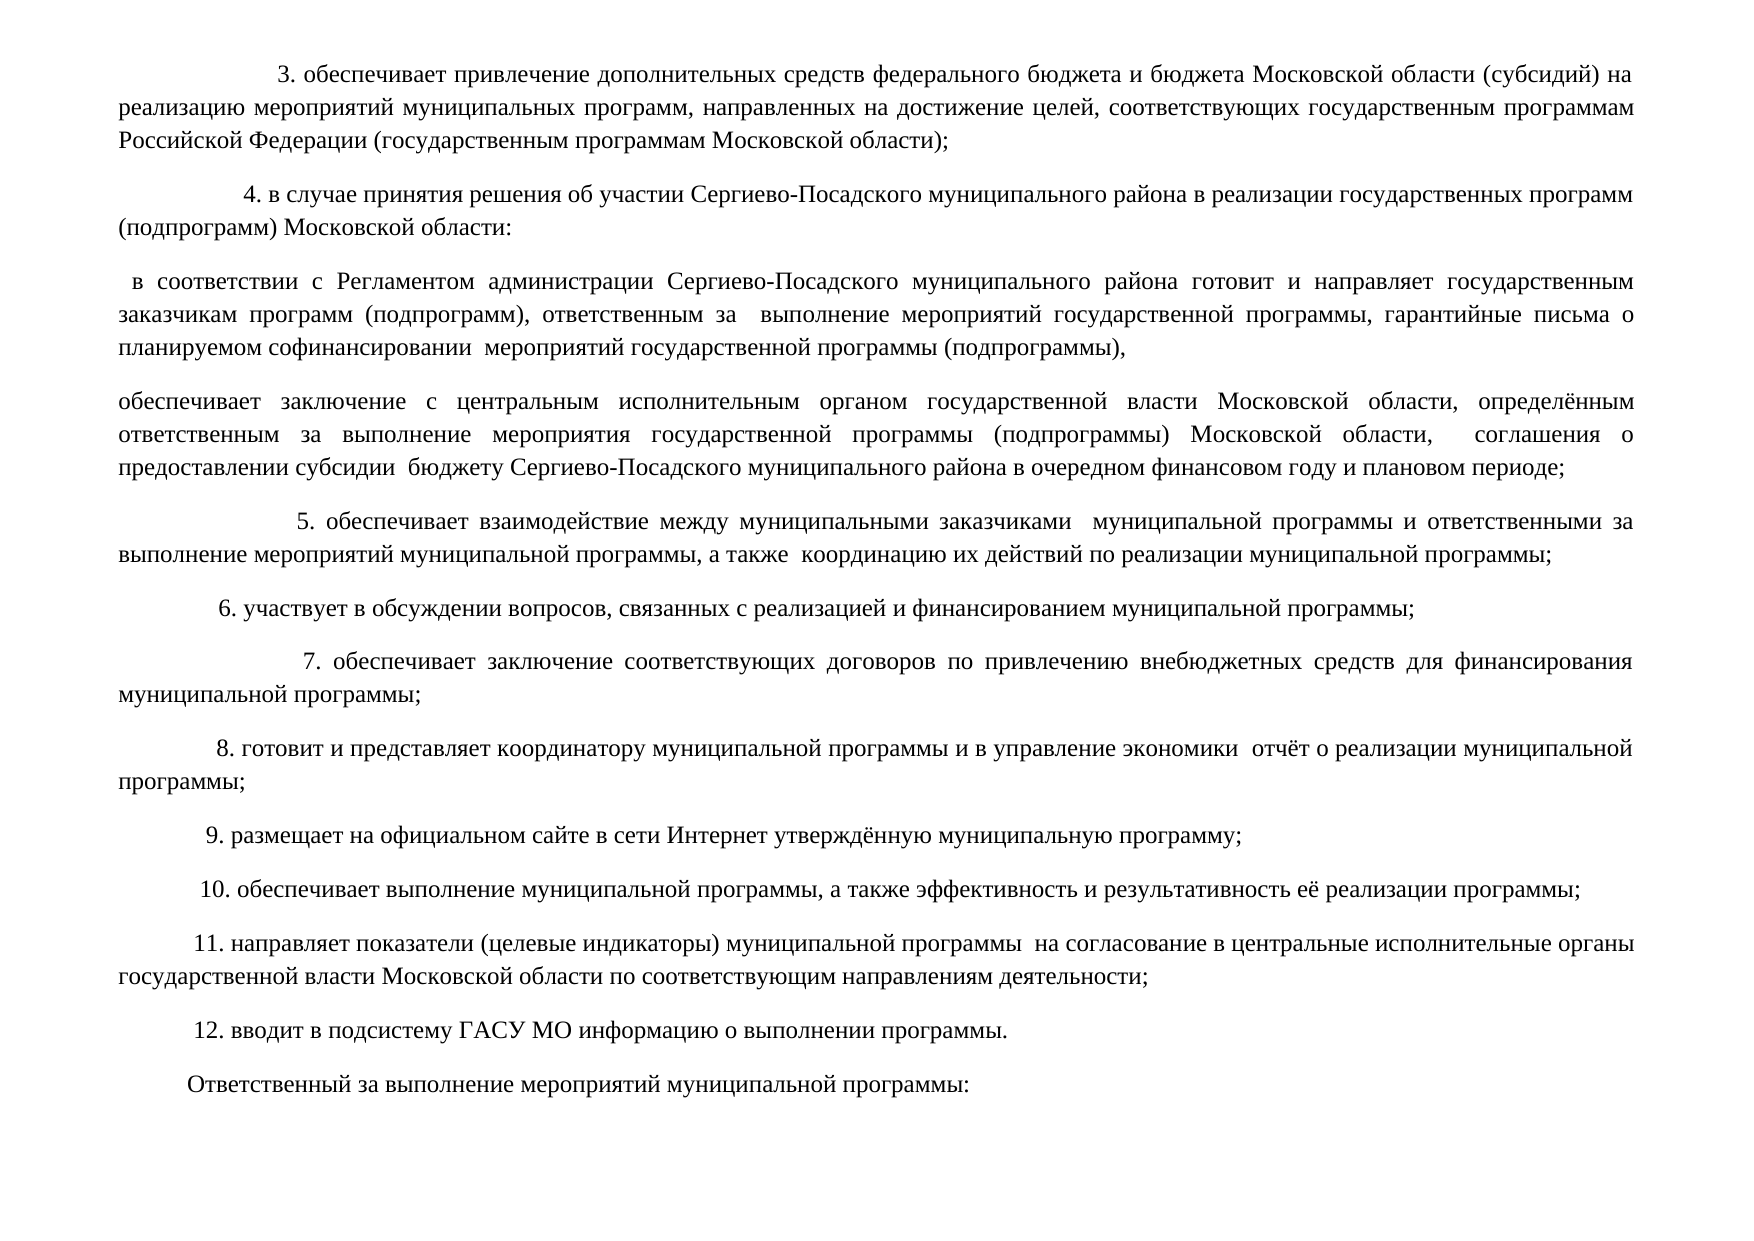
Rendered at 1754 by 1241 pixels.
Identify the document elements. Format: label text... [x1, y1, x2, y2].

text 6. участвует в обсуждении вопросов, связанных с реализацией и финансированием муниципальной программы; [118, 593, 1636, 621]
text 10. обеспечивает выполнение муниципальной программы, а также эффективность и результативность её реализации программы; [118, 874, 1636, 903]
text 7. обеспечивает заключение соответствующих договоров по привлечению внебюджетных средств для финансирования муниципальной программы; [118, 646, 1636, 708]
text Ответственный за выполнение мероприятий муниципальной программы: [118, 1069, 1636, 1097]
text в соответствии с Регламентом администрации Сергиево-Посадского муниципального района готовит и направляет государственным заказчикам программ (подпрограмм), ответственным за выполнение мероприятий государственной программы, гарантийные письма о планируемом софинансировании мероприятий государственной программы (подпрограммы), [118, 266, 1636, 361]
text 4. в случае принятия решения об участии Сергиево-Посадского муниципального района в реализации государственных программ (подпрограмм) Московской области: [118, 179, 1636, 241]
text 12. вводит в подсистему ГАСУ МО информацию о выполнении программы. [118, 1015, 1636, 1043]
text 3. обеспечивает привлечение дополнительных средств федерального бюджета и бюджета Московской области (субсидий) на реализацию мероприятий муниципальных программ, направленных на достижение целей, соответствующих государственным программам Российской Федерации (государственным программам Московской области); [118, 59, 1636, 154]
text 8. готовит и представляет координатору муниципальной программы и в управление экономики отчёт о реализации муниципальной программы; [118, 733, 1636, 795]
text 5. обеспечивает взаимодействие между муниципальными заказчиками муниципальной программы и ответственными за выполнение мероприятий муниципальной программы, а также координацию их действий по реализации муниципальной программы; [118, 506, 1636, 567]
text обеспечивает заключение с центральным исполнительным органом государственной власти Московской области, определённым ответственным за выполнение мероприятия государственной программы (подпрограммы) Московской области, соглашения о предоставлении субсидии бюджету Сергиево-Посадского муниципального района в очередном финансовом году и плановом периоде; [118, 386, 1636, 481]
text 9. размещает на официальном сайте в сети Интернет утверждённую муниципальную программу; [118, 820, 1636, 849]
text 11. направляет показатели (целевые индикаторы) муниципальной программы на согласование в центральные исполнительные органы государственной власти Московской области по соответствующим направлениям деятельности; [118, 928, 1636, 990]
